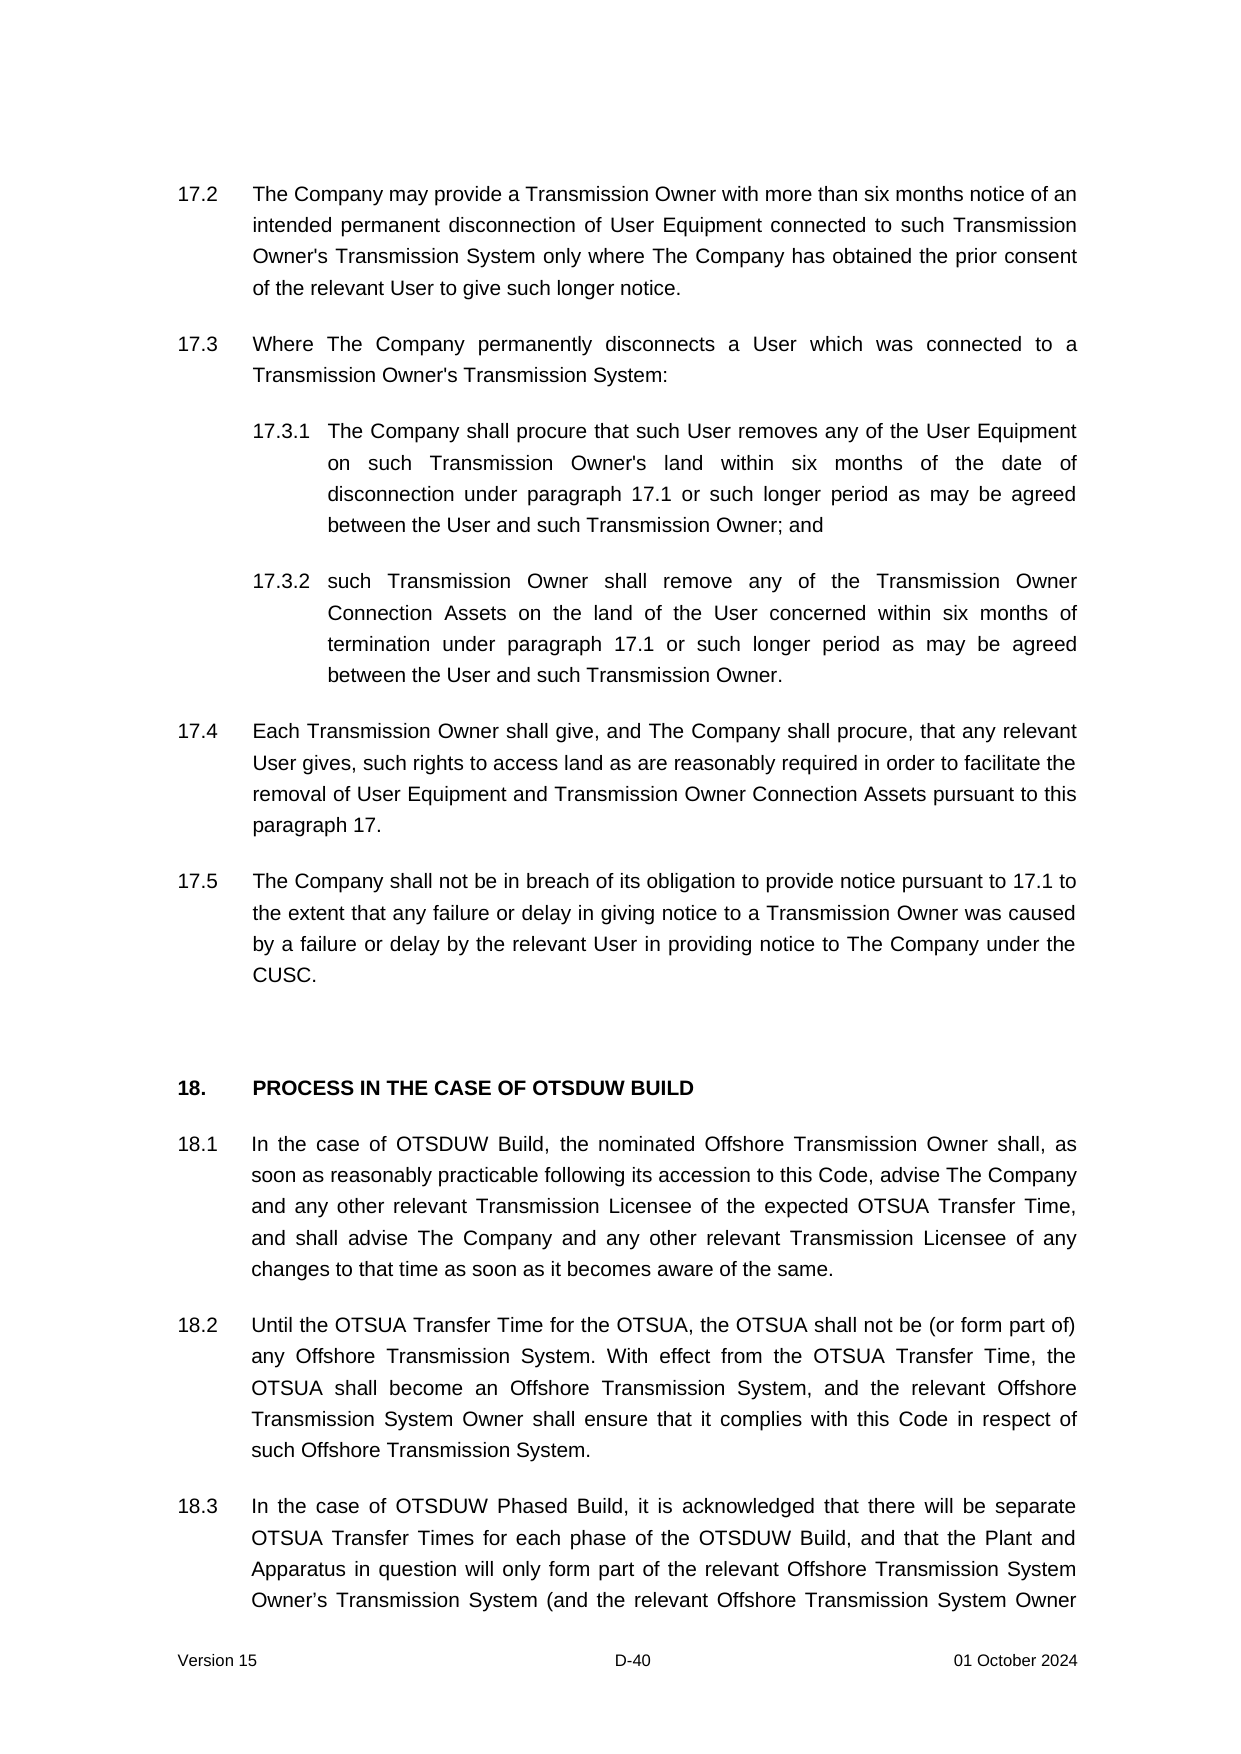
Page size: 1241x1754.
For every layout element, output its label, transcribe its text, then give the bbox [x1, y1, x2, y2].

text 18.1 In the case of OTSDUW Build, the nominated Offshore Transmission Owner shall, as soon as reasonably practicable following its accession to this Code, advise The Company and any other relevant Transmission Licensee of the expected OTSUA Transfer Time, and shall advise The Company and any other relevant Transmission Licensee of any changes to that time as soon as it becomes aware of the same. [177, 1124, 1078, 1281]
text 17.3.1 The Company shall procure that such User removes any of the User Equipment on such Transmission Owner's land within six months of the date of disconnection under paragraph 17.1 or such longer period as may be agreed between the User and such Transmission Owner; and [252, 412, 1078, 537]
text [177, 1487, 1078, 1612]
text 17.4 Each Transmission Owner shall give, and The Company shall procure, that any relevant User gives, such rights to access land as are reasonably required in order to facilitate the removal of User Equipment and Transmission Owner Connection Assets pursuant to this paragraph 17. [177, 712, 1078, 837]
text 17.3 Where The Company permanently disconnects a User which was connected to a Transmission Owner's Transmission System: [177, 324, 1078, 387]
text 18. PROCESS IN THE CASE OF OTSDUW BUILD [177, 1068, 1078, 1099]
text 17.5 The Company shall not be in breach of its obligation to provide notice pursuant to 17.1 to the extent that any failure or delay in giving notice to a Transmission Owner was caused by a failure or delay by the relevant User in providing notice to The Company under the CUSC. [177, 862, 1078, 987]
text 17.2 The Company may provide a Transmission Owner with more than six months notice of an intended permanent disconnection of User Equipment connected to such Transmission Owner's Transmission System only where The Company has obtained the prior consent of the relevant User to give such longer notice. [177, 174, 1078, 299]
text 18.2 Until the OTSUA Transfer Time for the OTSUA, the OTSUA shall not be (or form part of) any Offshore Transmission System. With effect from the OTSUA Transfer Time, the OTSUA shall become an Offshore Transmission System, and the relevant Offshore Transmission System Owner shall ensure that it complies with this Code in respect of such Offshore Transmission System. [177, 1306, 1078, 1462]
text 17.3.2 such Transmission Owner shall remove any of the Transmission Owner Connection Assets on the land of the User concerned within six months of termination under paragraph 17.1 or such longer period as may be agreed between the User and such Transmission Owner. [252, 562, 1078, 687]
